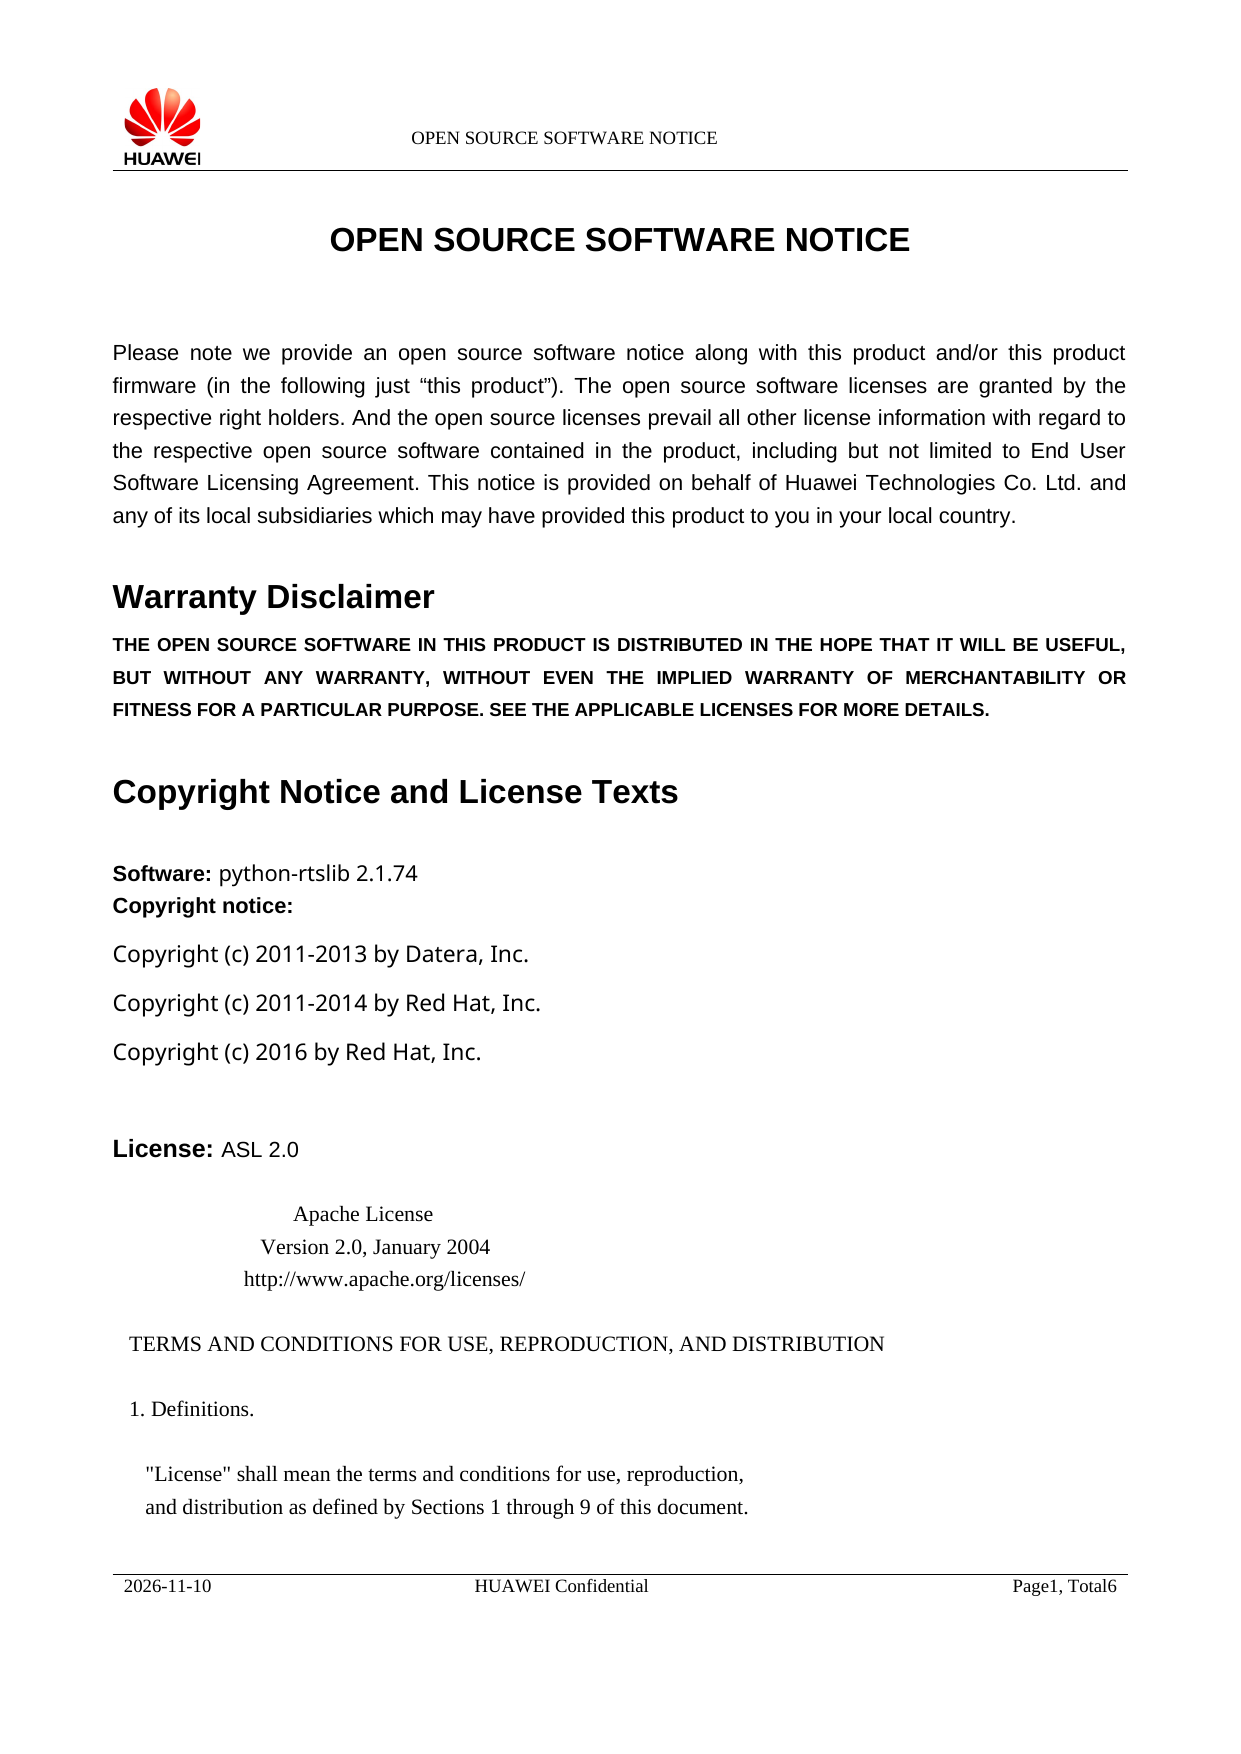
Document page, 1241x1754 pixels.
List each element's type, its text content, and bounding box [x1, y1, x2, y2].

text License: ASL 2.0 [112, 1133, 1128, 1165]
title Software: python-rtslib 2.1.74 [112, 856, 1128, 889]
picture [124, 88, 201, 165]
text OPEN SOURCE SOFTWARE NOTICE [112, 206, 1128, 271]
text Copyright notice: Copyright (c) 2011-2013 by Datera, Inc. Copyright (c) 2011-2014 by Red Hat, Inc. Copyright (c) 2016 by Red Hat, Inc. [112, 889, 1128, 1116]
text Copyright Notice and License Texts [112, 759, 1128, 824]
text The open source software in this product is distributed in the hope that it will be useful, but WITHOUT ANY WARRANTY, without even the implied warranty of MERCHANTABILITY or FITNESS FOR A PARTICULAR PURPOSE. See the applicable licenses for more details. [112, 629, 1128, 726]
text Please note we provide an open source software notice along with this product and/or this product firmware (in the following just “this product”). The open source software licenses are granted by the respective right holders. And the open source licenses prevail all other license information with regard to the respective open source software contained in the product, including but not limited to End User Software Licensing Agreement. This notice is provided on behalf of Huawei Technologies Co. Ltd. and any of its local subsidiaries which may have provided this product to you in your local country. [112, 336, 1128, 531]
text Warranty Disclaimer [112, 564, 1128, 629]
